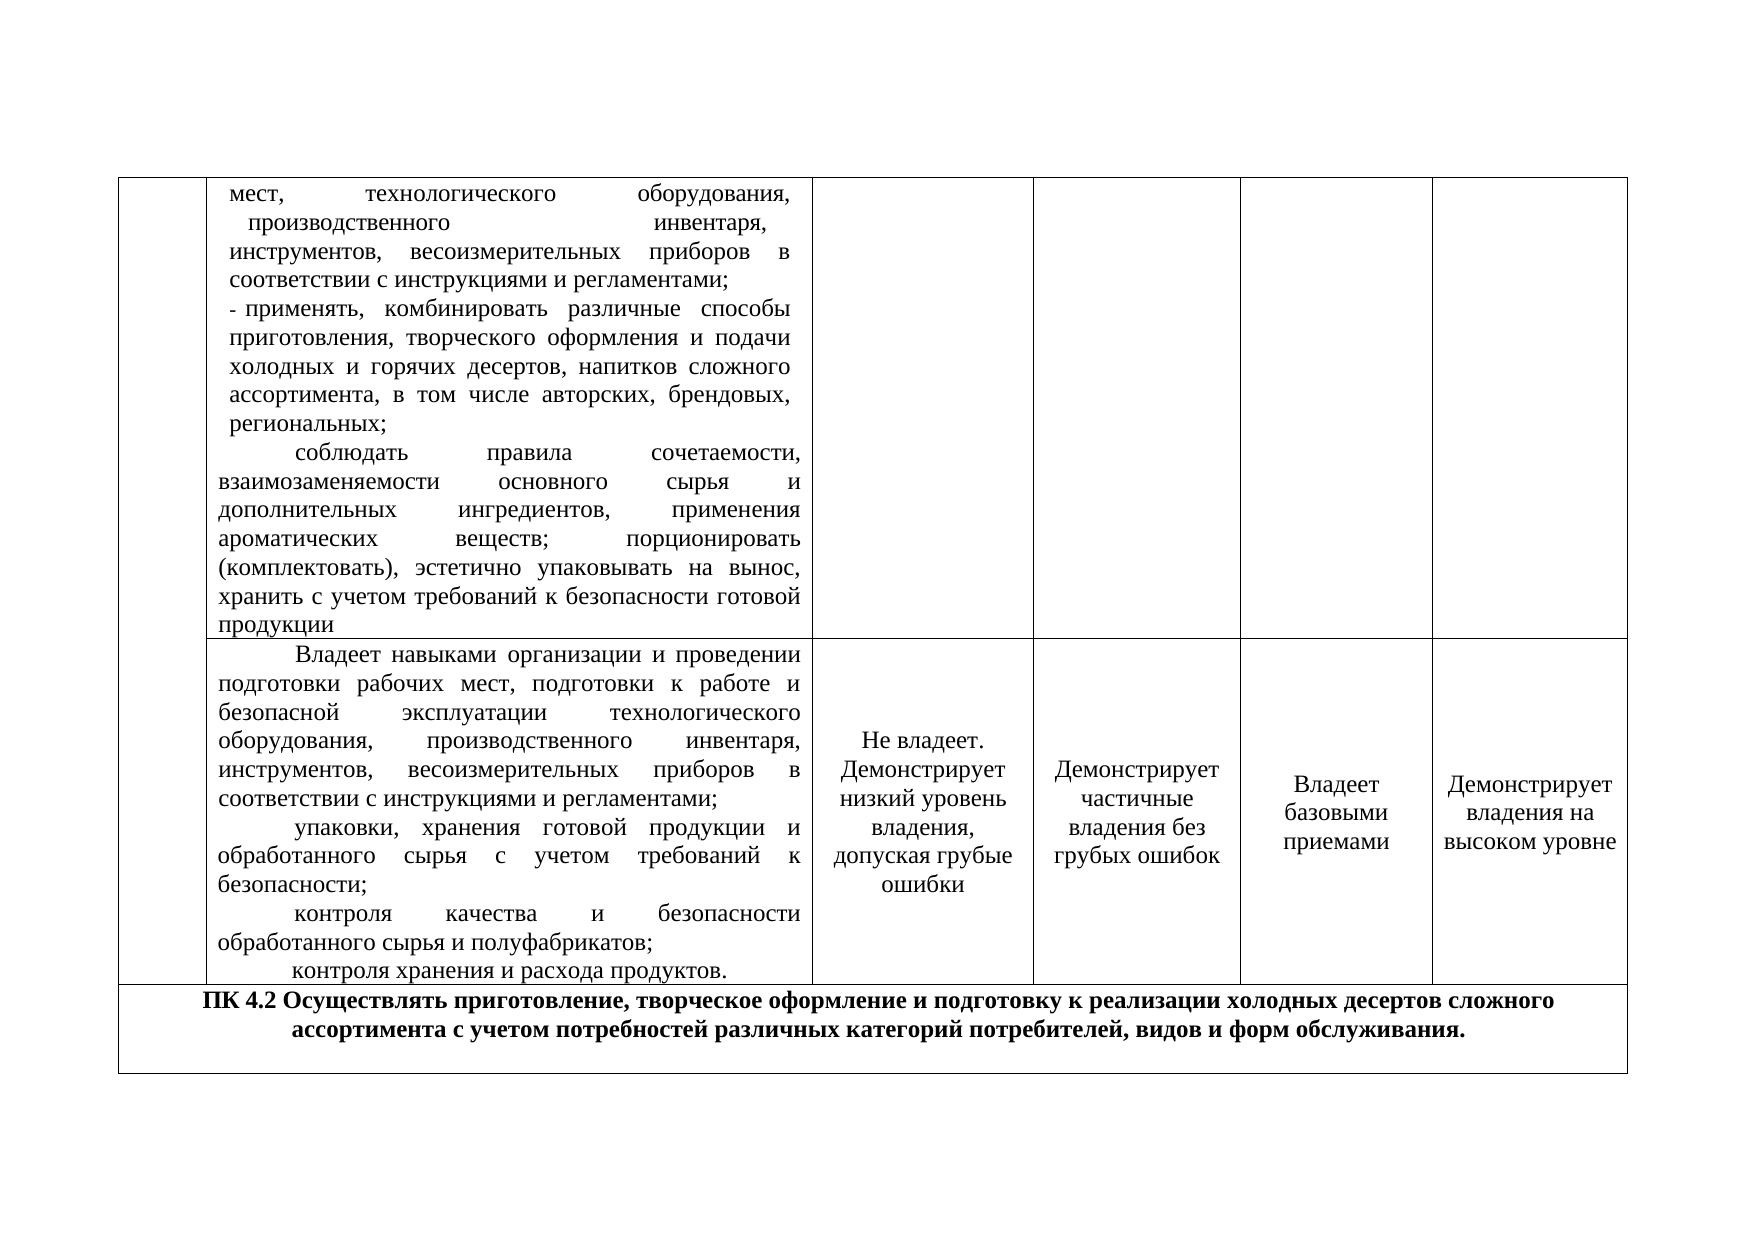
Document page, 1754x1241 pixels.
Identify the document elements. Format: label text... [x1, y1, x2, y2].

table_cell ПК 4.2 Осуществлять приготовление, творческое оформление и подготовку к реализации холодных десертов сложного ассортимента с учетом потребностей различных категорий потребителей, видов и форм обслуживания. [119, 985, 1627, 1072]
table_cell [207, 178, 812, 638]
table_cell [1034, 178, 1240, 638]
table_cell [1433, 178, 1627, 638]
table_cell Владеет базовыми приемами [1241, 639, 1432, 984]
table_cell Демонстрирует владения на высоком уровне [1433, 639, 1627, 984]
table_cell Демонстрирует частичные владения без грубых ошибок [1034, 639, 1240, 984]
table_cell Владеет навыками организации и проведении подготовки рабочих мест, подготовки к работе и безопасной эксплуатации технологического оборудования, производственного инвентаря, инструментов, весоизмерительных приборов в соответствии с инструкциями и регламентами; упаковки, хранения готовой продукции и обработанного сырья с учетом требований к безопасности; контроля качества и безопасности обработанного сырья и полуфабрикатов; контроля хранения и расхода продуктов. [207, 639, 812, 984]
table_cell Не владеет. Демонстрирует низкий уровень владения, допуская грубые ошибки [813, 639, 1033, 984]
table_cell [1241, 178, 1432, 638]
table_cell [813, 178, 1033, 638]
